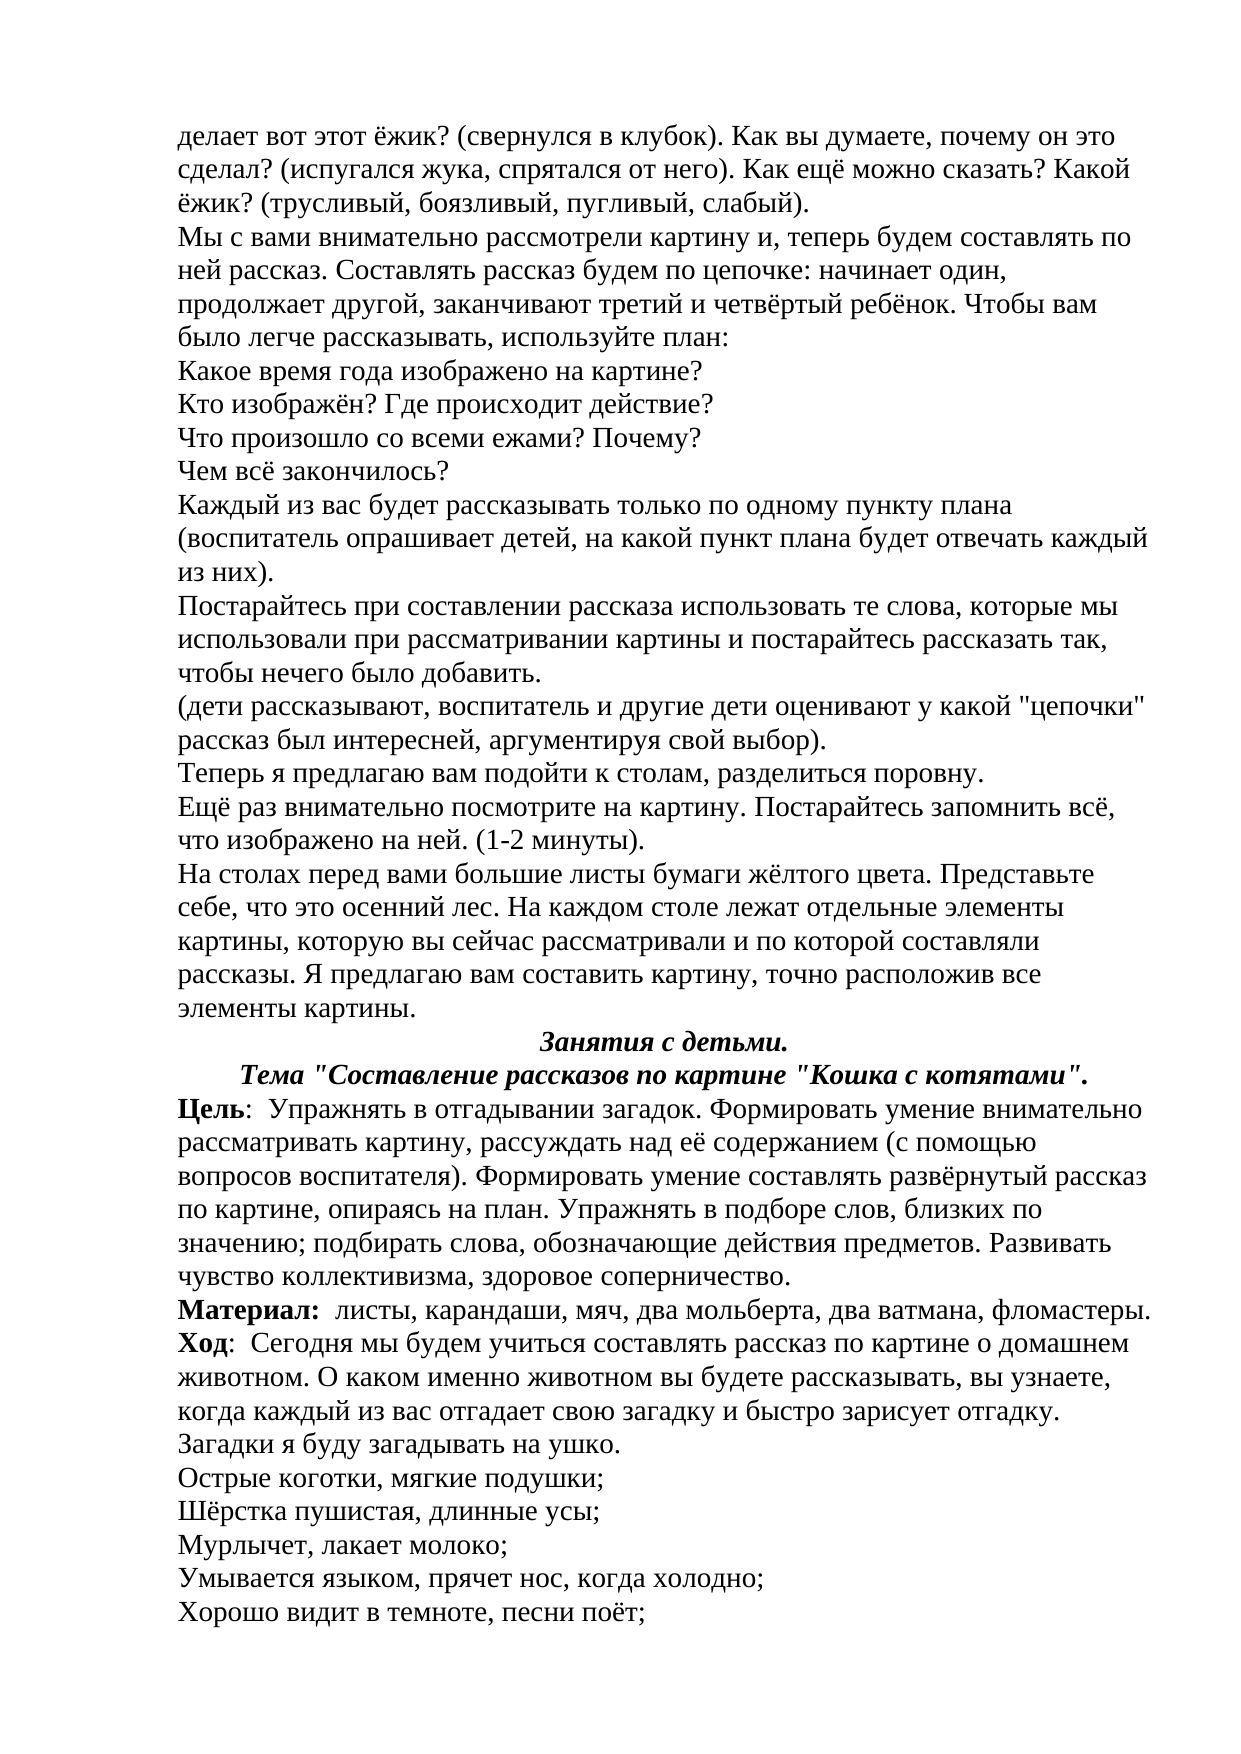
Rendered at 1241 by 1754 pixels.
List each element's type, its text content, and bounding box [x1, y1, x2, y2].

text Каждый из вас будет рассказывать только по одному пункту плана (воспитатель опрашивает детей, на какой пункт плана будет отвечать каждый из них). [177, 487, 1152, 588]
text (дети рассказывают, воспитатель и другие дети оценивают у какой "цепочки" рассказ был интересней, аргументируя свой выбор). [177, 688, 1152, 755]
text Мурлычет, лакает молоко; [177, 1527, 1152, 1560]
text Острые коготки, мягкие подушки; [177, 1460, 1152, 1493]
text Постарайтесь при составлении рассказа использовать те слова, которые мы использовали при рассматривании картины и постарайтесь рассказать так, чтобы нечего было добавить. [177, 588, 1152, 688]
text Мы с вами внимательно рассмотрели картину и, теперь будем составлять по ней рассказ. Составлять рассказ будем по цепочке: начинает один, продолжает другой, заканчивают третий и четвёртый ребёнок. Чтобы вам было легче рассказывать, используйте план: [177, 219, 1152, 353]
text Занятия с детьми. [177, 1024, 1152, 1057]
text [177, 118, 1152, 219]
text Хорошо видит в темноте, песни поёт; [177, 1594, 1152, 1627]
text Ход: Сегодня мы будем учиться составлять рассказ по картине о домашнем животном. О каком именно животном вы будете рассказывать, вы узнаете, когда каждый из вас отгадает свою загадку и быстро зарисует отгадку. Загадки я буду загадывать на ушко. [177, 1326, 1152, 1460]
text Какое время года изображено на картине? [177, 353, 1152, 386]
text Теперь я предлагаю вам подойти к столам, разделиться поровну. [177, 755, 1152, 789]
text На столах перед вами большие листы бумаги жёлтого цвета. Представьте себе, что это осенний лес. На каждом столе лежат отдельные элементы картины, которую вы сейчас рассматривали и по которой составляли рассказы. Я предлагаю вам составить картину, точно расположив все элементы картины. [177, 856, 1152, 1024]
text Ещё раз внимательно посмотрите на картину. Постарайтесь запомнить всё, что изображено на ней. (1-2 минуты). [177, 789, 1152, 856]
text Материал: листы, карандаши, мяч, два мольберта, два ватмана, фломастеры. [177, 1292, 1152, 1326]
text Чем всё закончилось? [177, 453, 1152, 487]
text Что произошло со всеми ежами? Почему? [177, 420, 1152, 453]
text Тема "Составление рассказов по картине "Кошка с котятами". [177, 1057, 1152, 1091]
text Умывается языком, прячет нос, когда холодно; [177, 1560, 1152, 1594]
text Цель: Упражнять в отгадывании загадок. Формировать умение внимательно рассматривать картину, рассуждать над её содержанием (с помощью вопросов воспитателя). Формировать умение составлять развёрнутый рассказ по картине, опираясь на план. Упражнять в подборе слов, близких по значению; подбирать слова, обозначающие действия предметов. Развивать чувство коллективизма, здоровое соперничество. [177, 1091, 1152, 1292]
text Кто изображён? Где происходит действие? [177, 386, 1152, 420]
text Шёрстка пушистая, длинные усы; [177, 1493, 1152, 1527]
